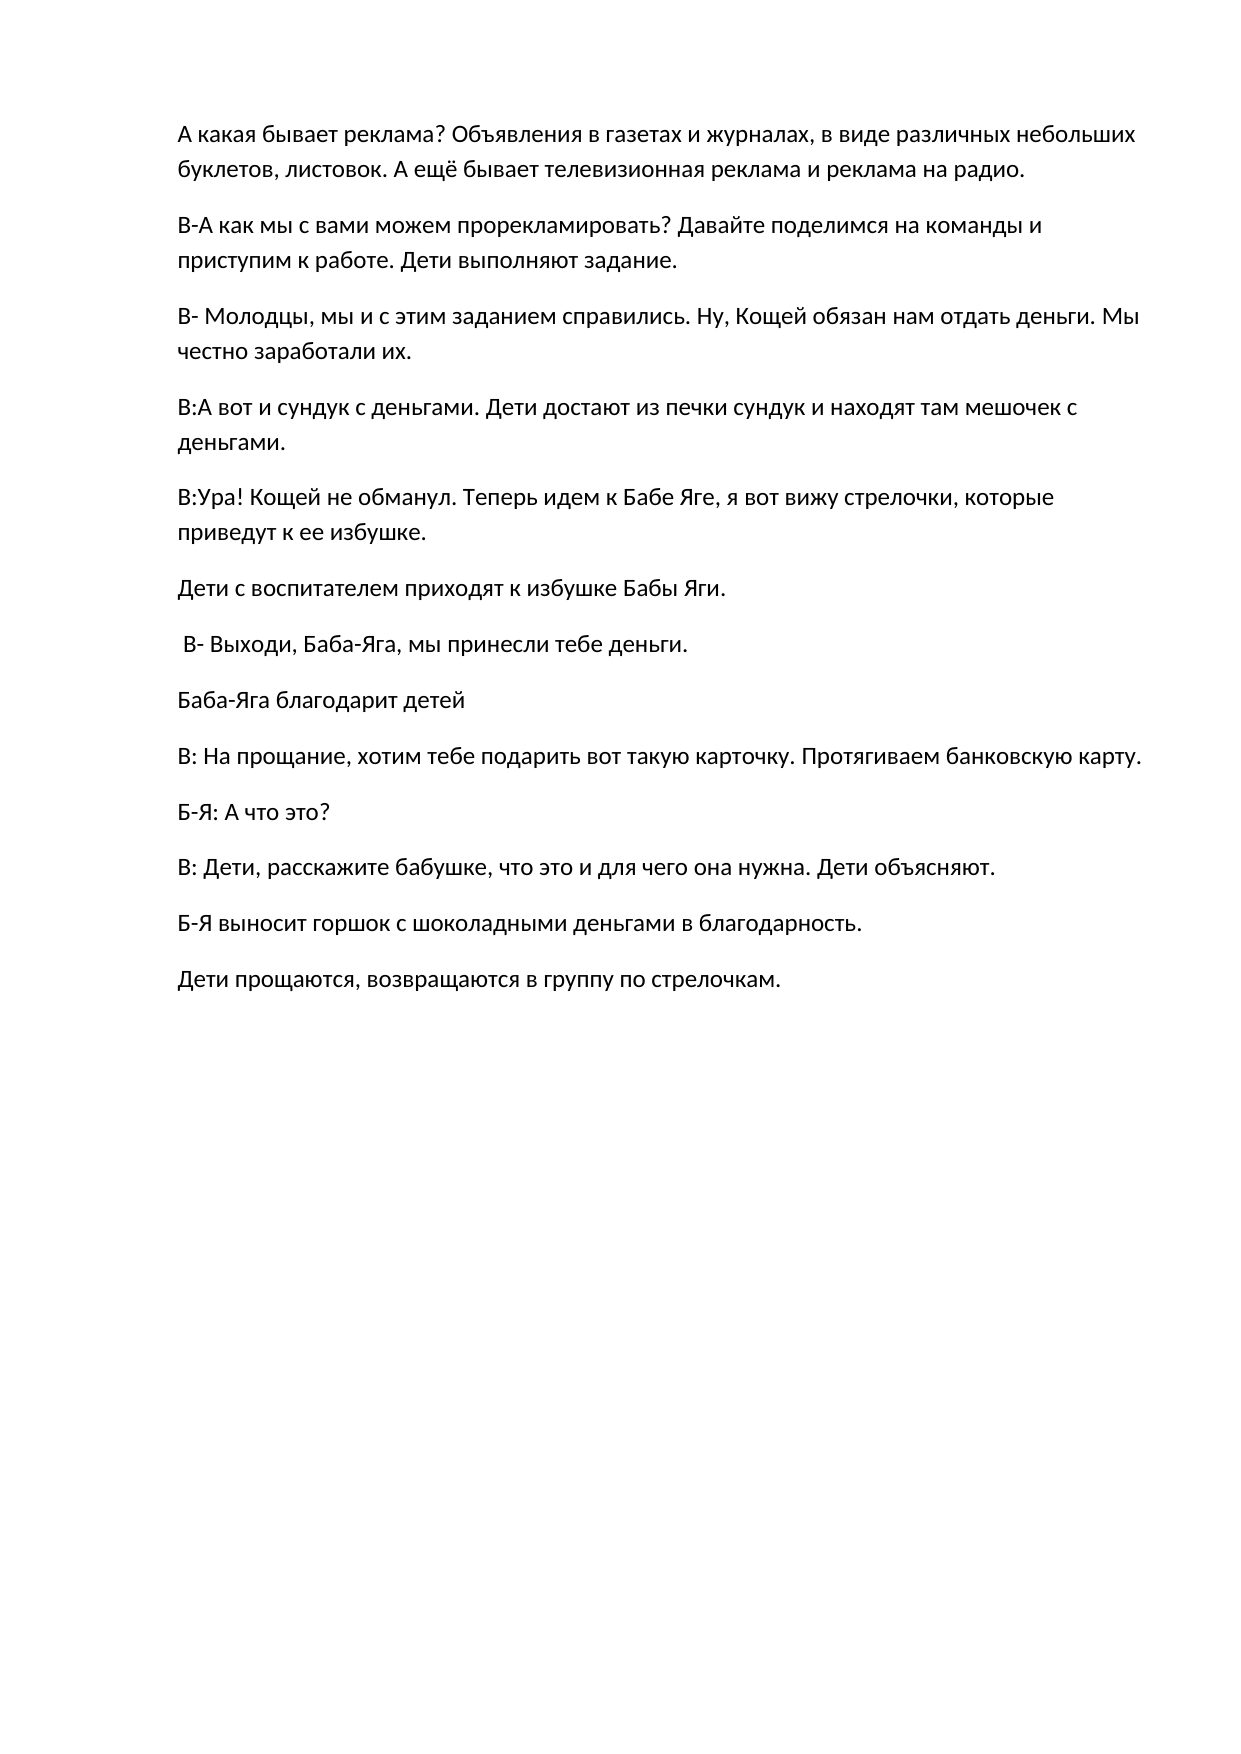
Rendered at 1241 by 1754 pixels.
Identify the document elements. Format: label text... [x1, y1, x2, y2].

text В- Молодцы, мы и с этим заданием справились. Ну, Кощей обязан нам отдать деньги. Мы честно заработали их. [177, 300, 1152, 365]
text В:А вот и сундук с деньгами. Дети достают из печки сундук и находят там мешочек с деньгами. [177, 391, 1152, 456]
text В: Дети, расскажите бабушке, что это и для чего она нужна. Дети объясняют. [177, 851, 1152, 882]
text Б-Я: А что это? [177, 796, 1152, 826]
text А какая бывает реклама? Объявления в газетах и журналах, в виде различных небольших буклетов, листовок. А ещё бывает телевизионная реклама и реклама на радио. [177, 118, 1152, 184]
text Дети с воспитателем приходят к избушке Бабы Яги. [177, 572, 1152, 603]
text Б-Я выносит горшок с шоколадными деньгами в благодарность. [177, 907, 1152, 938]
text В:Ура! Кощей не обманул. Теперь идем к Бабе Яге, я вот вижу стрелочки, которые приведут к ее избушке. [177, 481, 1152, 547]
text Дети прощаются, возвращаются в группу по стрелочкам. [177, 963, 1152, 994]
text В: На прощание, хотим тебе подарить вот такую карточку. Протягиваем банковскую карту. [177, 740, 1152, 770]
text Баба-Яга благодарит детей [177, 684, 1152, 714]
text В-А как мы с вами можем прорекламировать? Давайте поделимся на команды и приступим к работе. Дети выполняют задание. [177, 209, 1152, 274]
text В- Выходи, Баба-Яга, мы принесли тебе деньги. [177, 628, 1152, 659]
